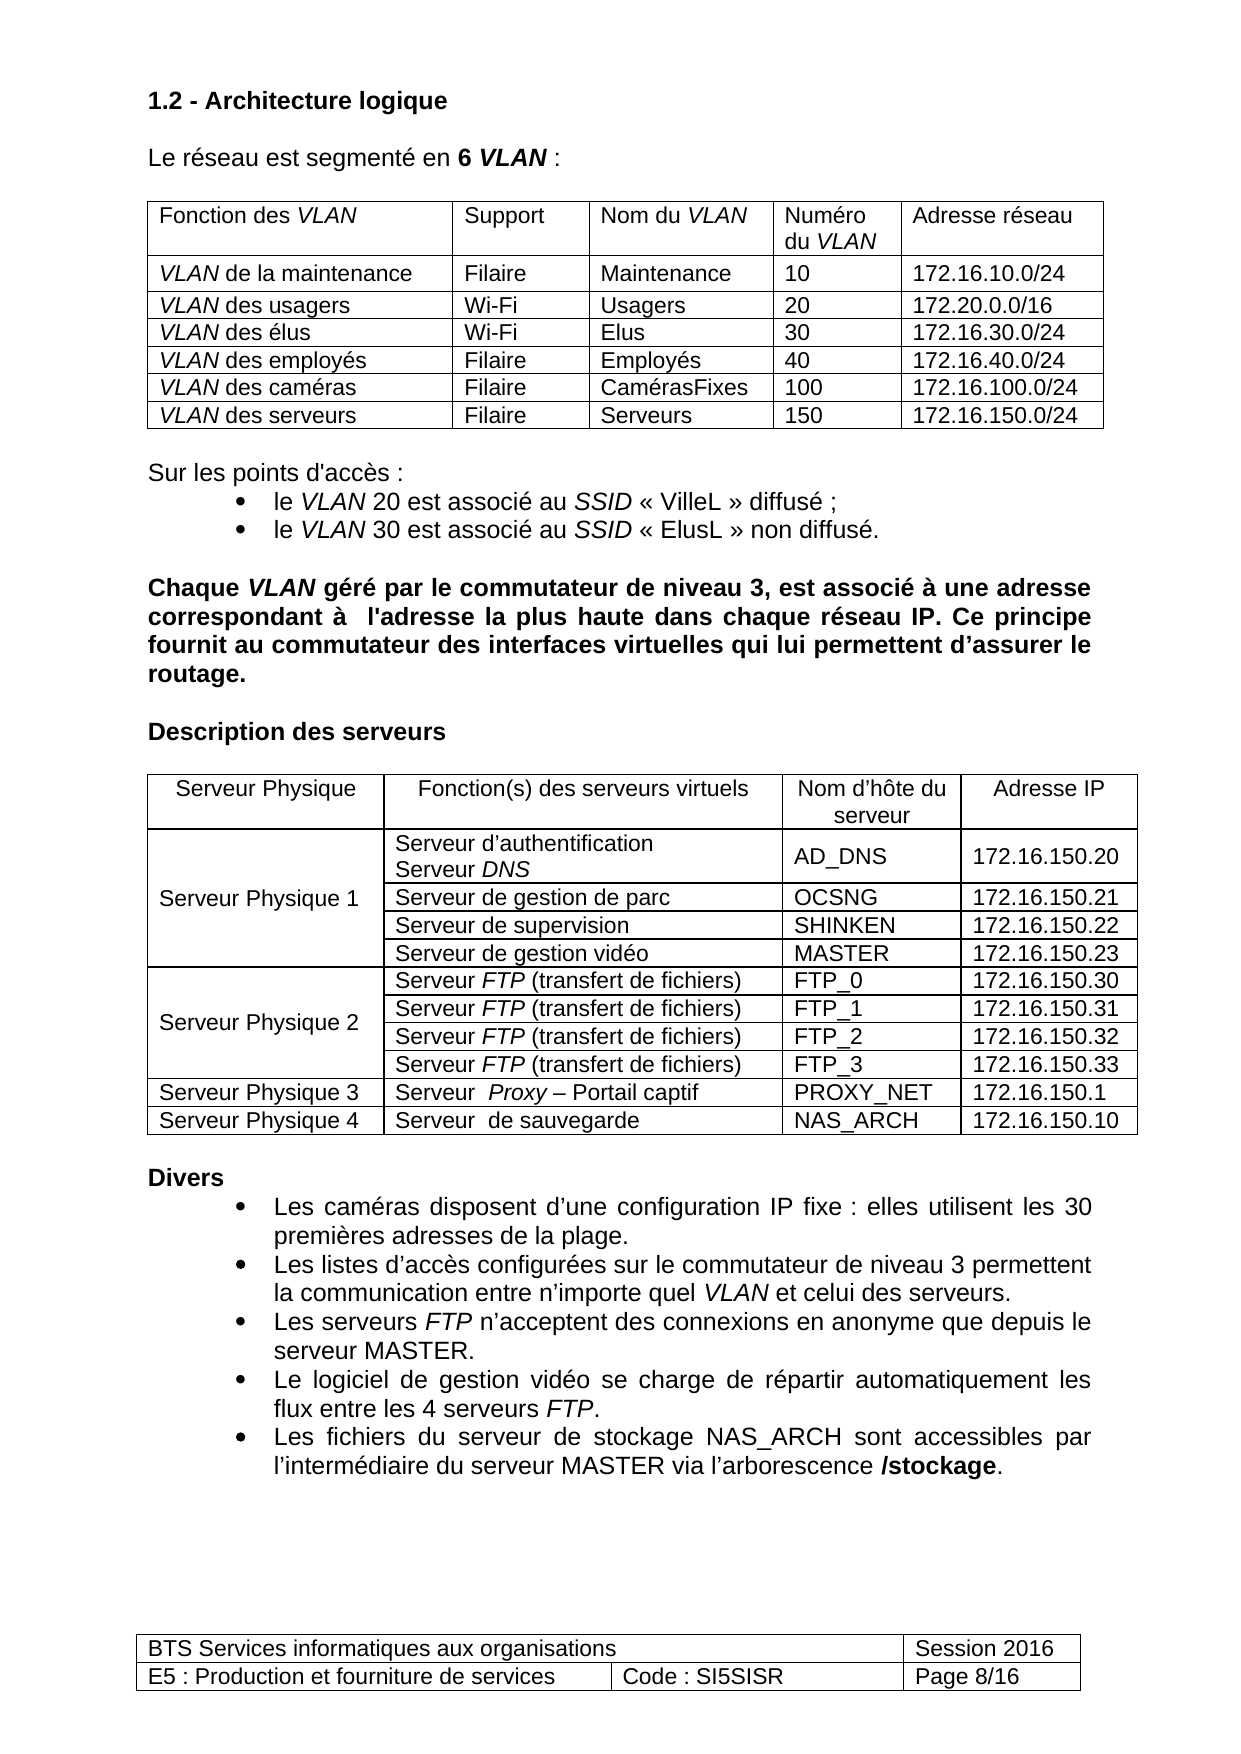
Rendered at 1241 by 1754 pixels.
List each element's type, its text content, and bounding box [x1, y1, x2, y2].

table_cell 172.16.150.31 [962, 996, 1137, 1022]
table_cell 172.16.150.20 [962, 830, 1137, 882]
table_cell FTP_0 [783, 968, 960, 994]
table_header Fonction des VLAN [148, 202, 452, 255]
table_cell 172.16.100.0/24 [902, 374, 1103, 401]
table_cell SHINKEN [783, 912, 960, 938]
text Le réseau est segmenté en 6 VLAN : [148, 143, 1093, 172]
table_cell Serveur de gestion de parc [385, 884, 782, 910]
table_header Numéro du VLAN [774, 202, 901, 255]
text Les fichiers du serveur de stockage NAS_ARCH sont accessibles par l’intermédiaire du serveur MASTER via l’arborescence /stockage. [236, 1422, 1093, 1480]
table_cell 172.16.150.22 [962, 912, 1137, 938]
table_cell VLAN des usagers [148, 292, 452, 318]
table_cell 172.16.150.1 [962, 1079, 1137, 1106]
table_cell 172.16.150.33 [962, 1051, 1137, 1078]
table_cell FTP_1 [783, 996, 960, 1022]
table_cell FTP_3 [783, 1051, 960, 1078]
table_cell OCSNG [783, 884, 960, 910]
table_cell Serveur FTP (transfert de fichiers) [385, 1051, 782, 1078]
table_header Nom du VLAN [590, 202, 773, 255]
table_cell VLAN des employés [148, 347, 452, 373]
table_cell Wi-Fi [453, 319, 589, 346]
text le VLAN 20 est associé au SSID « VilleL » diffusé ; [236, 486, 1093, 515]
text Chaque VLAN géré par le commutateur de niveau 3, est associé à une adresse correspondant à l'adresse la plus haute dans chaque réseau IP. Ce principe fournit au commutateur des interfaces virtuelles qui lui permettent d’assurer le routage. [148, 573, 1093, 688]
table_cell MASTER [783, 940, 960, 966]
table_cell Elus [590, 319, 773, 346]
table_cell PROXY_NET [783, 1079, 960, 1106]
table_cell Serveur de sauvegarde [385, 1107, 782, 1133]
table_cell Filaire [453, 256, 589, 291]
table_header Serveur Physique [148, 775, 383, 828]
table_cell Serveur d’authentification Serveur DNS [385, 830, 782, 882]
table_cell AD_DNS [783, 830, 960, 882]
table_cell 172.16.150.10 [962, 1107, 1137, 1133]
text le VLAN 30 est associé au SSID « ElusL » non diffusé. [236, 515, 1093, 544]
table_cell Wi-Fi [453, 292, 589, 318]
text Description des serveurs [148, 717, 1093, 745]
table_header Support [453, 202, 589, 255]
table_cell 172.16.150.23 [962, 940, 1137, 966]
table_cell 10 [774, 256, 901, 291]
table_cell VLAN des serveurs [148, 402, 452, 428]
text Les caméras disposent d’une configuration IP fixe : elles utilisent les 30 premières adresses de la plage. [236, 1192, 1093, 1249]
table_cell Filaire [453, 347, 589, 373]
table_cell Employés [590, 347, 773, 373]
table_cell 100 [774, 374, 901, 401]
table_header Adresse IP [962, 775, 1137, 828]
table_cell Serveur FTP (transfert de fichiers) [385, 968, 782, 994]
table_cell 172.16.150.30 [962, 968, 1137, 994]
table_cell Serveur Proxy – Portail captif [385, 1079, 782, 1106]
table_cell 40 [774, 347, 901, 373]
table_cell Serveur de supervision [385, 912, 782, 938]
table_cell Serveur FTP (transfert de fichiers) [385, 1023, 782, 1050]
table_cell Serveur Physique 4 [148, 1107, 383, 1133]
table_cell 172.20.0.0/16 [902, 292, 1103, 318]
table_cell NAS_ARCH [783, 1107, 960, 1133]
table_cell VLAN de la maintenance [148, 256, 452, 291]
text 1.2 - Architecture logique [148, 86, 1093, 115]
text Sur les points d'accès : [148, 458, 1093, 486]
table_cell Serveur Physique 3 [148, 1079, 383, 1106]
text Divers [148, 1163, 1093, 1192]
table_cell VLAN des élus [148, 319, 452, 346]
table_cell VLAN des caméras [148, 374, 452, 401]
table_header Adresse réseau [902, 202, 1103, 255]
table_cell Usagers [590, 292, 773, 318]
text Le logiciel de gestion vidéo se charge de répartir automatiquement les flux entre les 4 serveurs FTP. [236, 1365, 1093, 1422]
table_cell 172.16.10.0/24 [902, 256, 1103, 291]
table_header Fonction(s) des serveurs virtuels [385, 775, 782, 828]
table_cell 172.16.40.0/24 [902, 347, 1103, 373]
table_cell Serveurs [590, 402, 773, 428]
table_cell 150 [774, 402, 901, 428]
table_cell Serveur de gestion vidéo [385, 940, 782, 966]
table_cell Maintenance [590, 256, 773, 291]
table_cell CamérasFixes [590, 374, 773, 401]
table_cell Serveur FTP (transfert de fichiers) [385, 996, 782, 1022]
table_cell Serveur Physique 1 [148, 830, 383, 966]
table_cell 172.16.150.21 [962, 884, 1137, 910]
text Les serveurs FTP n’acceptent des connexions en anonyme que depuis le serveur MASTER. [236, 1307, 1093, 1365]
table_header Nom d’hôte du serveur [783, 775, 960, 828]
table_cell Serveur Physique 2 [148, 968, 383, 1078]
table_cell 172.16.30.0/24 [902, 319, 1103, 346]
table_cell 172.16.150.32 [962, 1023, 1137, 1050]
table_cell FTP_2 [783, 1023, 960, 1050]
table_cell 20 [774, 292, 901, 318]
table_cell Filaire [453, 402, 589, 428]
table_cell 172.16.150.0/24 [902, 402, 1103, 428]
table_cell 30 [774, 319, 901, 346]
table_cell Filaire [453, 374, 589, 401]
text Les listes d’accès configurées sur le commutateur de niveau 3 permettent la communication entre n’importe quel VLAN et celui des serveurs. [236, 1249, 1093, 1307]
